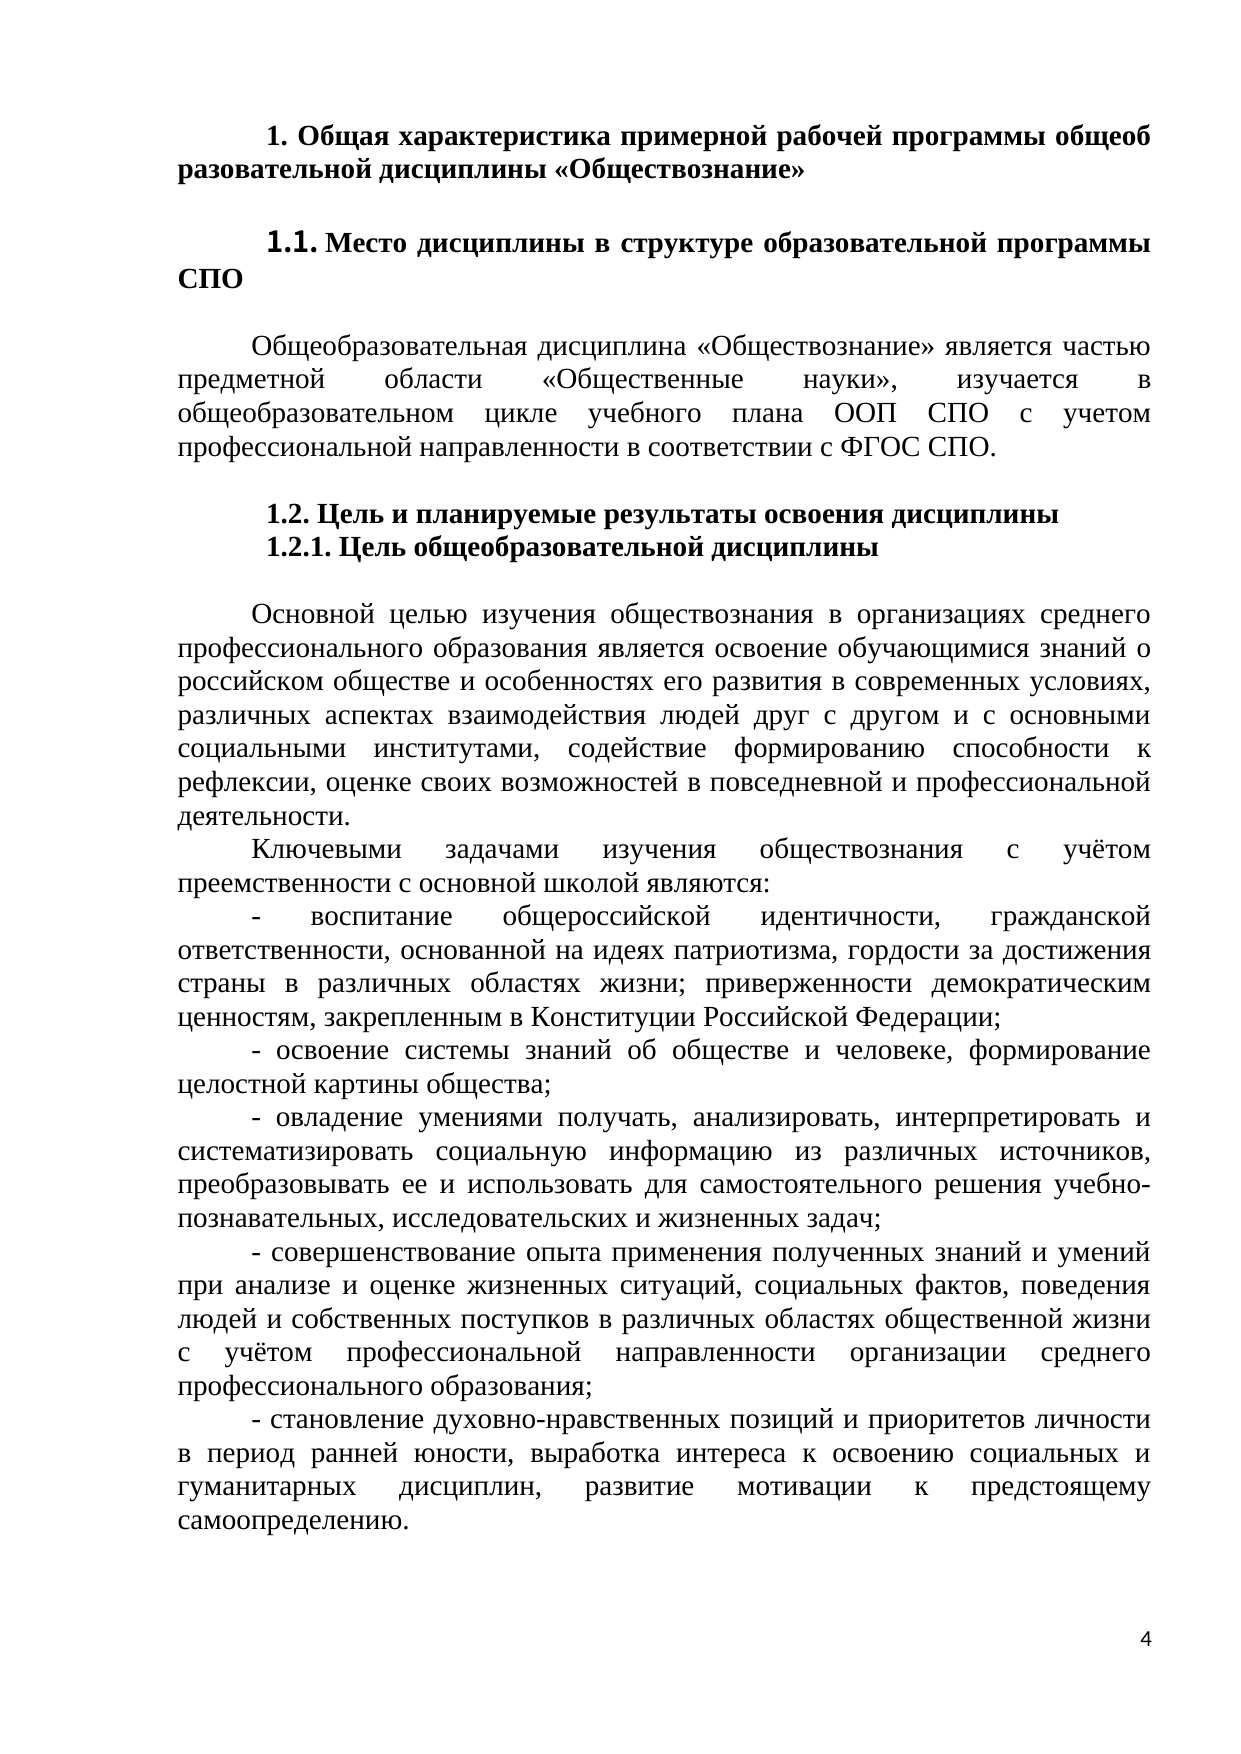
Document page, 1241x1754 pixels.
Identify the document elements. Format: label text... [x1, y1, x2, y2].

text - овладение умениями получать, анализировать, интерпретировать и систематизировать социальную информацию из различных источников, преобразовывать ее и использовать для самостоятельного решения учебно-познавательных, исследовательских и жизненных задач; [177, 1099, 1152, 1234]
text - воспитание общероссийской идентичности, гражданской ответственности, основанной на идеях патриотизма, гордости за достижения страны в различных областях жизни; приверженности демократическим ценностям, закрепленным в Конституции Российской Федерации; [177, 898, 1152, 1032]
subtitle 1. Общая характеристика примерной рабочей программы общеобразовательной дисциплины «Обществознание» [177, 118, 1152, 185]
text 1.2.1. Цель общеобразовательной дисциплины [177, 529, 1152, 563]
text Общеобразовательная дисциплина «Обществознание» является частью предметной области «Общественные науки», изучается в общеобразовательном цикле учебного плана ООП СПО с учетом профессиональной направленности в соответствии с ФГОС СПО. [177, 328, 1152, 462]
text 1.2. Цель и планируемые результаты освоения дисциплины [177, 496, 1152, 529]
list Место дисциплины в структуре образовательной программы СПО [177, 219, 1152, 294]
text Ключевыми задачами изучения обществознания с учётом преемственности с основной школой являются: [177, 831, 1152, 898]
text - становление духовно-нравственных позиций и приоритетов личности в период ранней юности, выработка интереса к освоению социальных и гуманитарных дисциплин, развитие мотивации к предстоящему самоопределению. [177, 1401, 1152, 1536]
text - совершенствование опыта применения полученных знаний и умений при анализе и оценке жизненных ситуаций, социальных фактов, поведения людей и собственных поступков в различных областях общественной жизни с учётом профессиональной направленности организации среднего профессионального образования; [177, 1234, 1152, 1401]
text - освоение системы знаний об обществе и человеке, формирование целостной картины общества; [177, 1032, 1152, 1099]
text Основной целью изучения обществознания в организациях среднего профессионального образования является освоение обучающимися знаний о российском обществе и особенностях его развития в современных условиях, различных аспектах взаимодействия людей друг с другом и с основными социальными институтами, содействие формированию способности к рефлексии, оценке своих возможностей в повседневной и профессиональной деятельности. [177, 596, 1152, 831]
